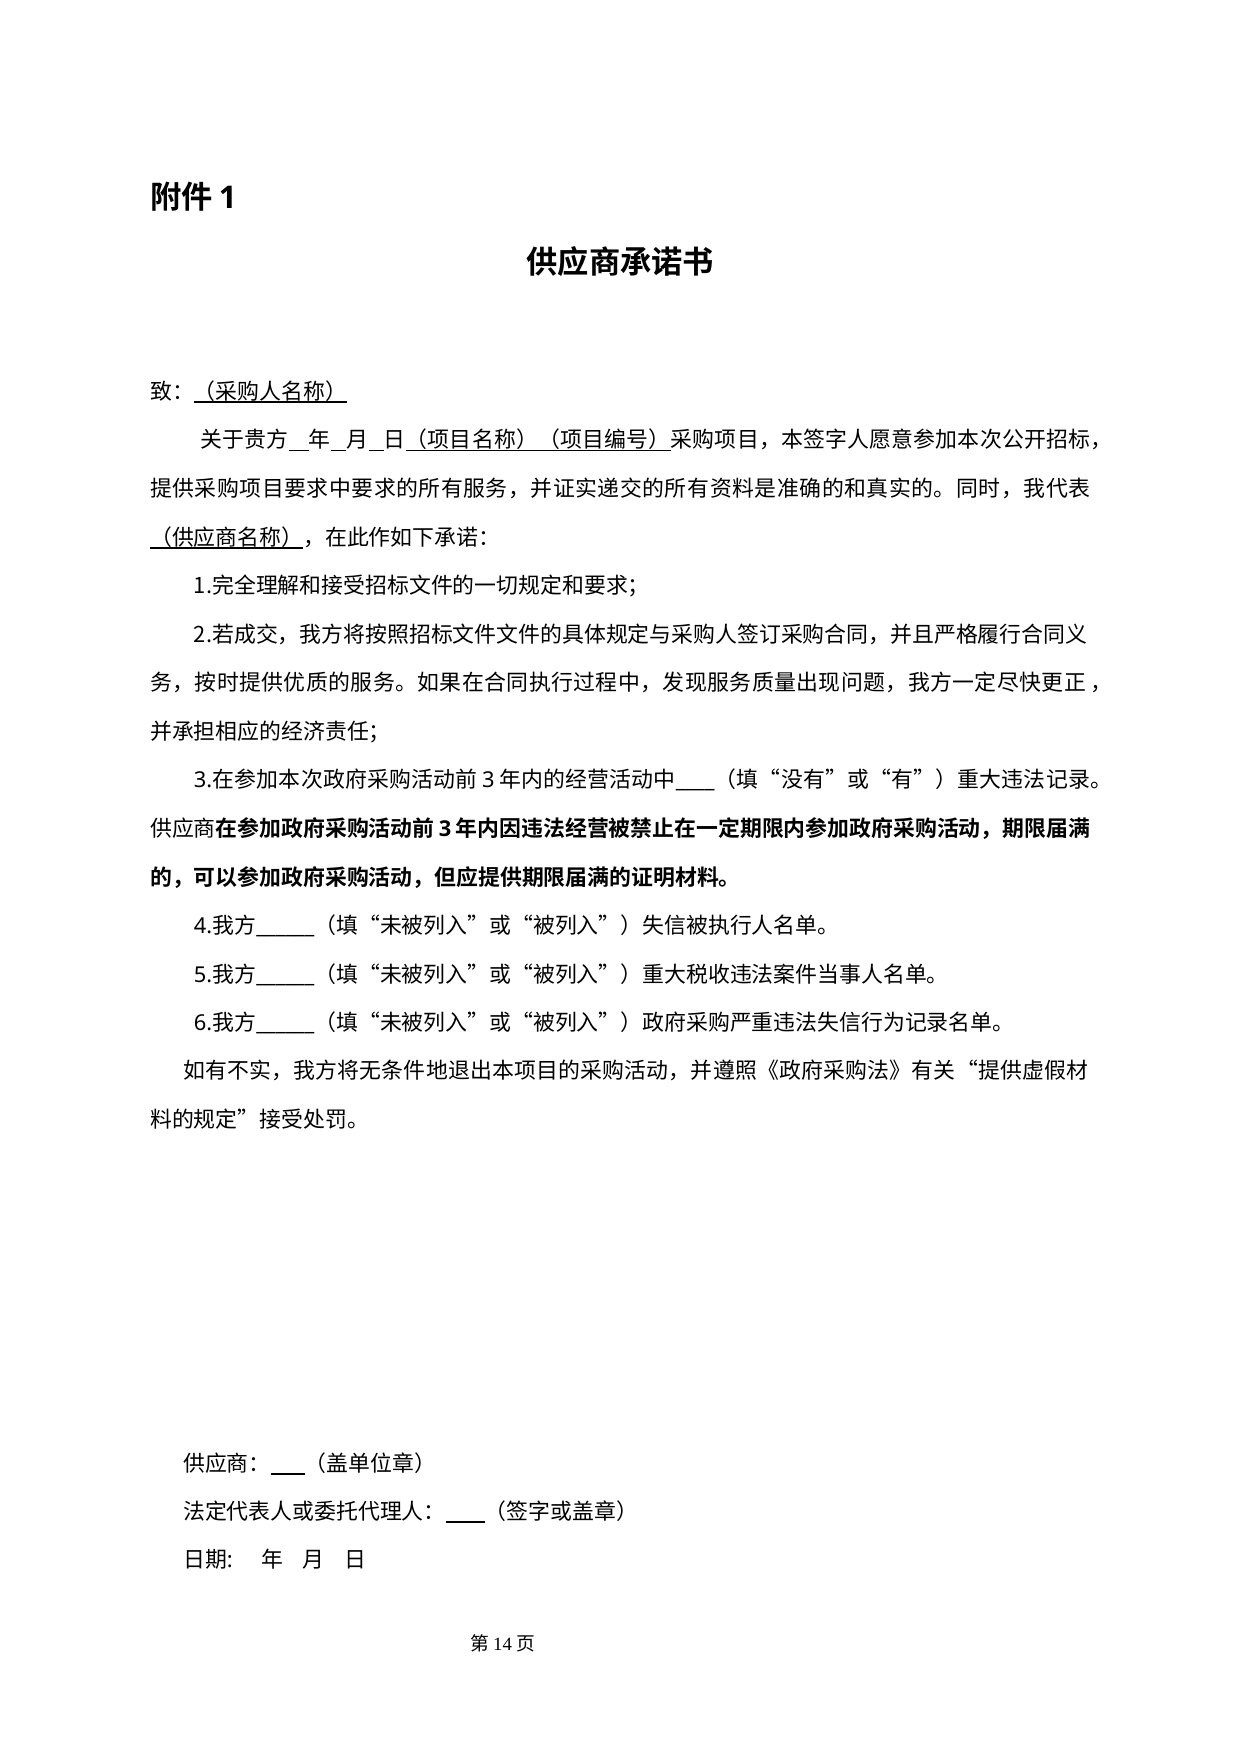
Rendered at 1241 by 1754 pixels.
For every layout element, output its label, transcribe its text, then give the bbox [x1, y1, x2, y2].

text 1.完全理解和接受招标文件的一切规定和要求； [150, 568, 1090, 600]
text 6.我方______（填“未被列入”或“被列入”）政府采购严重违法失信行为记录名单。 [150, 1004, 1090, 1037]
text 供应商： （盖单位章） [150, 1445, 1090, 1478]
text 致：（采购人名称） [150, 374, 1090, 406]
text 4.我方______（填“未被列入”或“被列入”）失信被执行人名单。 [150, 908, 1090, 940]
text 3.在参加本次政府采购活动前3年内的经营活动中____（填“没有”或“有”）重大违法记录。供应商在参加政府采购活动前3年内因违法经营被禁止在一定期限内参加政府采购活动，期限届满的，可以参加政府采购活动，但应提供期限届满的证明材料。 [150, 762, 1090, 892]
text 5.我方______（填“未被列入”或“被列入”）重大税收违法案件当事人名单。 [150, 956, 1090, 989]
text 供应商承诺书 [150, 227, 1090, 292]
text 2.若成交，我方将按照招标文件文件的具体规定与采购人签订采购合同，并且严格履行合同义务，按时提供优质的服务。如果在合同执行过程中，发现服务质量出现问题，我方一定尽快更正，并承担相应的经济责任； [150, 616, 1090, 746]
text 关于贵方 年 月 日（项目名称）（项目编号）采购项目，本签字人愿意参加本次公开招标，提供采购项目要求中要求的所有服务，并证实递交的所有资料是准确的和真实的。同时，我代表（供应商名称），在此作如下承诺： [150, 422, 1090, 552]
text 法定代表人或委托代理人： （签字或盖章） [150, 1494, 1090, 1526]
text 附件1 [150, 162, 1090, 227]
text 日期: 年 月 日 [150, 1542, 1090, 1574]
text 如有不实，我方将无条件地退出本项目的采购活动，并遵照《政府采购法》有关“提供虚假材料的规定”接受处罚。 [150, 1053, 1090, 1134]
